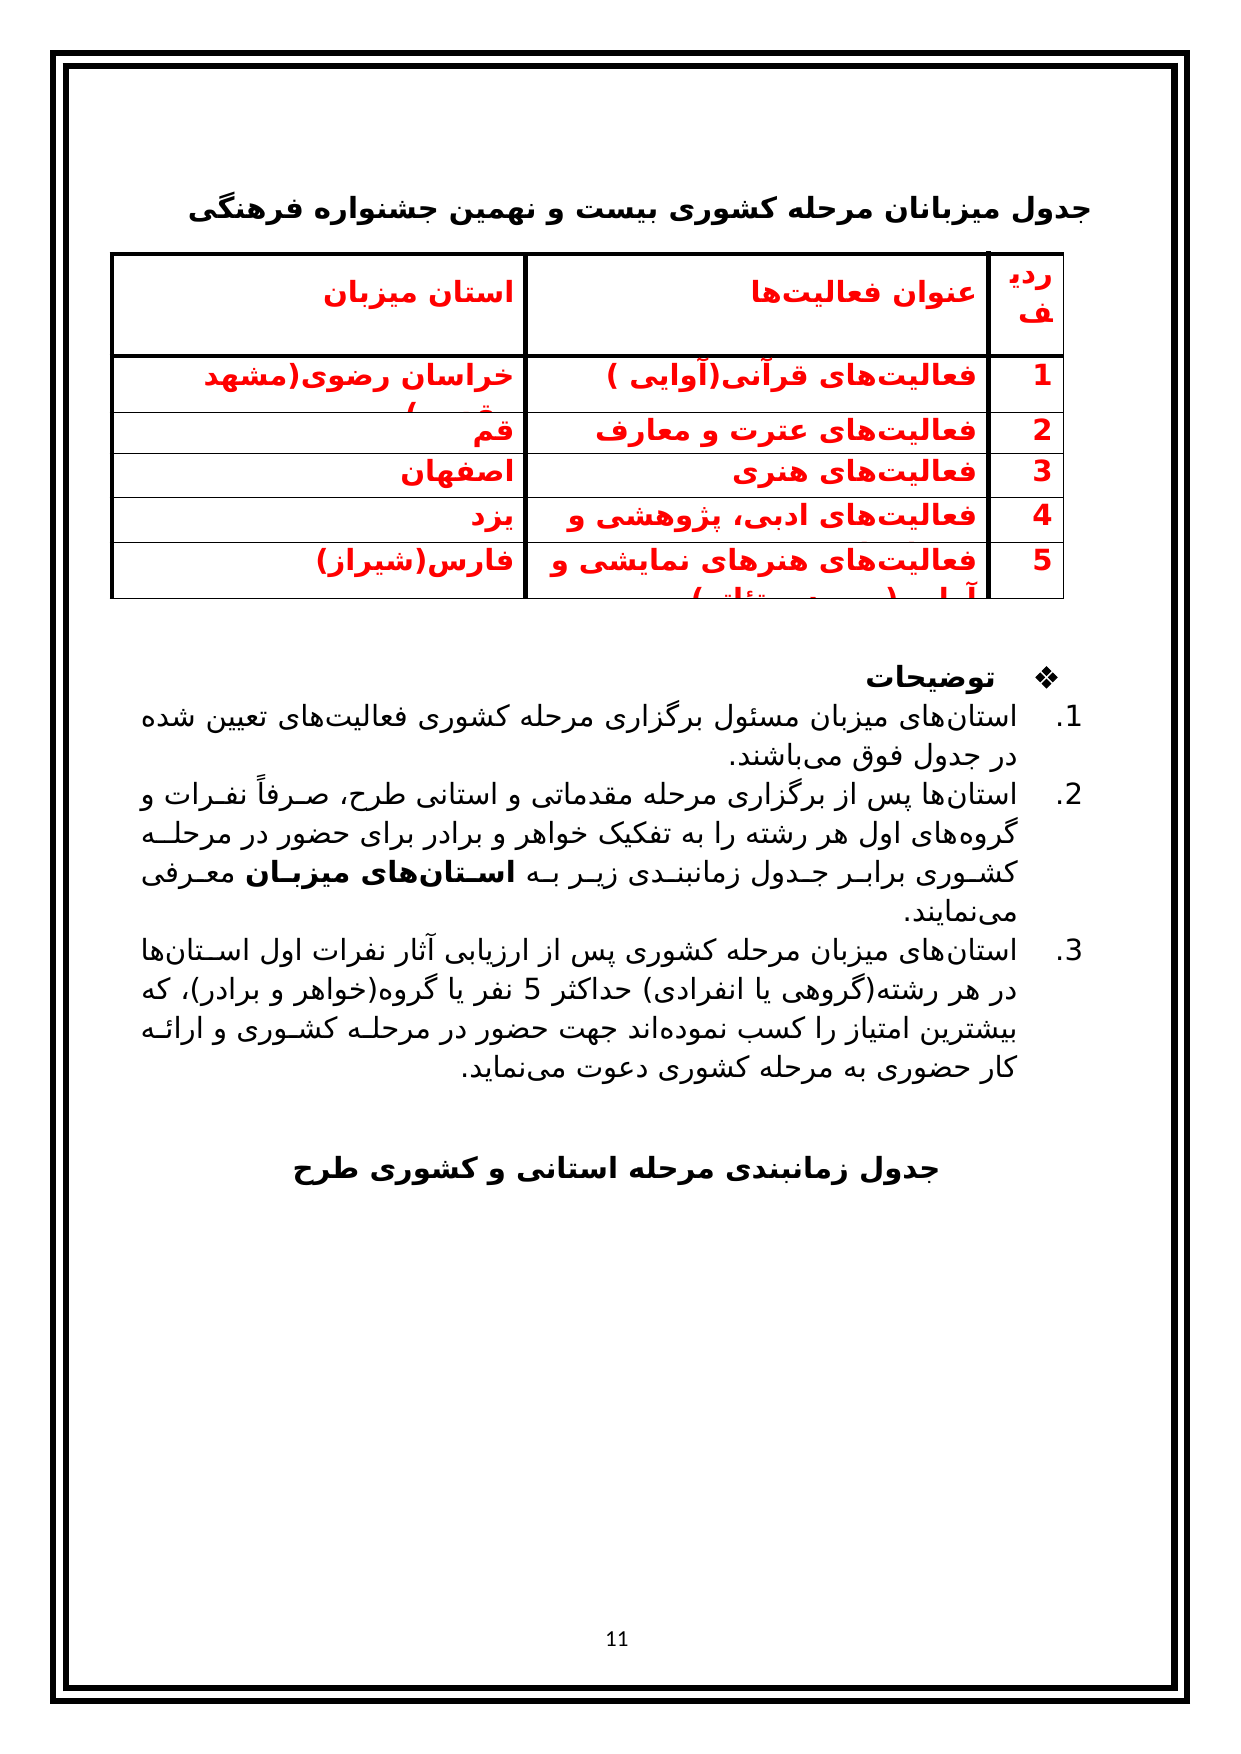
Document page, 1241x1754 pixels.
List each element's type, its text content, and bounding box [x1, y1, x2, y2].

table_cell اصفهان [114, 454, 523, 497]
table_header استان میزبان [114, 256, 523, 354]
table_cell قم [114, 413, 523, 453]
table_cell 1 [991, 358, 1063, 412]
table_cell یزد [114, 498, 523, 542]
list توضیحات [141, 661, 1033, 695]
text جدول میزبانان مرحله کشوری بیست و نهمین جشنواره فرهنگی [141, 192, 1093, 226]
table_cell 5 [991, 543, 1063, 598]
table_cell فعالیت‌های هنرهای نمایشی و آوایی(سرود و تئاتر) [528, 543, 986, 598]
table_cell 3 [991, 454, 1063, 497]
list استان‌های میزبان مسئول برگزاری مرحله کشوری فعالیت‌های تعیین شده در جدول فوق می‌باشند. [141, 700, 1055, 773]
table_cell فعالیت‌های عترت و معارف دینی(کتبی) [528, 413, 986, 453]
list استان‌ها پس از برگزاری مرحله مقدماتی و استانی طرح، صرفاً نفرات و گروه‌های اول هر رشته را به تفکیک خواهر و برادر برای حضور در مرحله کشوری برابر جدول زمانبندی زیر به استان‌های میزبان معرفی می‌نمایند. [141, 778, 1055, 928]
table_header ردیف [991, 256, 1063, 354]
table_cell فعالیت‌های ادبی، پژوهشی و نرم افزار [528, 498, 986, 542]
list استان‌های میزبان مرحله کشوری پس از ارزیابی آثار نفرات اول استان‌ها در هر رشته(گروهی یا انفرادی) حداکثر 5 نفر یا گروه(خواهر و برادر)، که بیشترین امتیاز را کسب نموده‌اند جهت حضور در مرحله کشوری و ارائه کار حضوری به مرحله کشوری دعوت می‌نماید. [141, 933, 1055, 1084]
text جدول زمانبندی مرحله استانی و کشوری طرح [141, 1151, 1093, 1185]
table_cell 4 [991, 498, 1063, 542]
table_header عنوان فعالیت‌ها [528, 256, 986, 354]
table_cell فارس(شیراز) [114, 543, 523, 598]
table_cell فعالیت‌های قرآنی(آوایی ) [528, 358, 986, 412]
table_cell 2 [991, 413, 1063, 453]
table_cell خراسان رضوی(مشهد مقدس) [114, 358, 523, 412]
table_cell فعالیت‌های هنری [528, 454, 986, 497]
